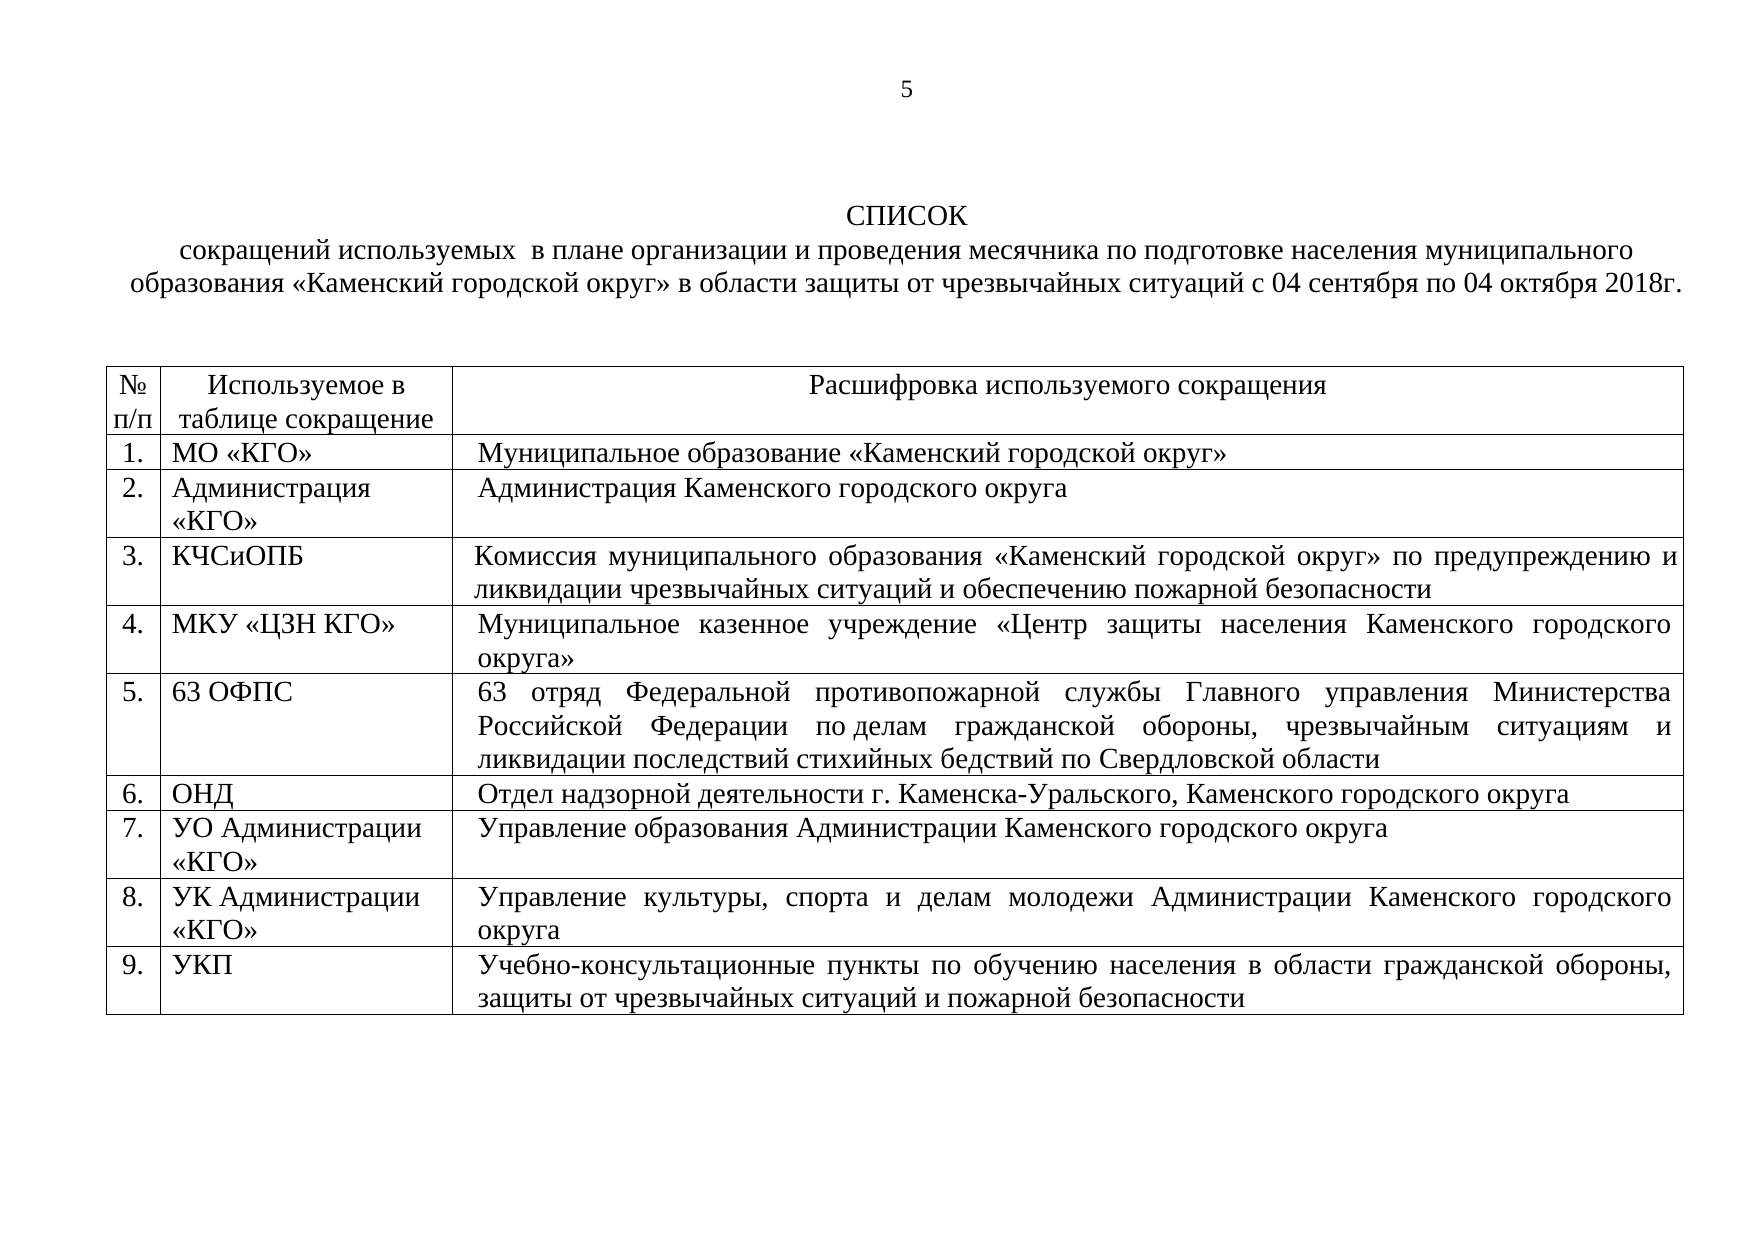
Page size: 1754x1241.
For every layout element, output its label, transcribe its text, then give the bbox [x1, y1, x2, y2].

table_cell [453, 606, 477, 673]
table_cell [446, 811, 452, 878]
table_header Расшифровка используемого сокращения [453, 367, 1683, 434]
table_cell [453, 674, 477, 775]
table_cell 2. [107, 470, 160, 537]
table_cell Администрация Каменского городского округа [453, 470, 1683, 537]
table_cell 4. [107, 606, 160, 673]
text СПИСОК [118, 198, 1695, 232]
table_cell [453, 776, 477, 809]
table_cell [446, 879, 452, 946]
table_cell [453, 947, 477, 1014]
table_cell 8. [107, 879, 160, 946]
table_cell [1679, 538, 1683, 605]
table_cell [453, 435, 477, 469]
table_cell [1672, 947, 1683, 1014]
table_cell 3. [107, 538, 160, 605]
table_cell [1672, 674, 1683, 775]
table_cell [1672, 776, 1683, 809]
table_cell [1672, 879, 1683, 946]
table_cell КЧСиОПБ [161, 538, 452, 605]
table_cell 9. [107, 947, 160, 1014]
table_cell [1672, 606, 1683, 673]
table_cell УКП [161, 947, 452, 1014]
table_cell 7. [107, 811, 160, 878]
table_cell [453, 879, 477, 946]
table_cell 63 ОФПС [161, 674, 452, 775]
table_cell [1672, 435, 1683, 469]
table_cell 5. [107, 674, 160, 775]
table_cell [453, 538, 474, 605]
table_cell Управление образования Администрации Каменского городского округа [453, 811, 1683, 878]
text сокращений используемых в плане организации и проведения месячника по подготовке населения муниципального образования «Каменский городской округ» в области защиты от чрезвычайных ситуаций с 04 сентября по 04 октября 2018г. [118, 232, 1695, 299]
table_cell МКУ «ЦЗН КГО» [161, 606, 452, 673]
